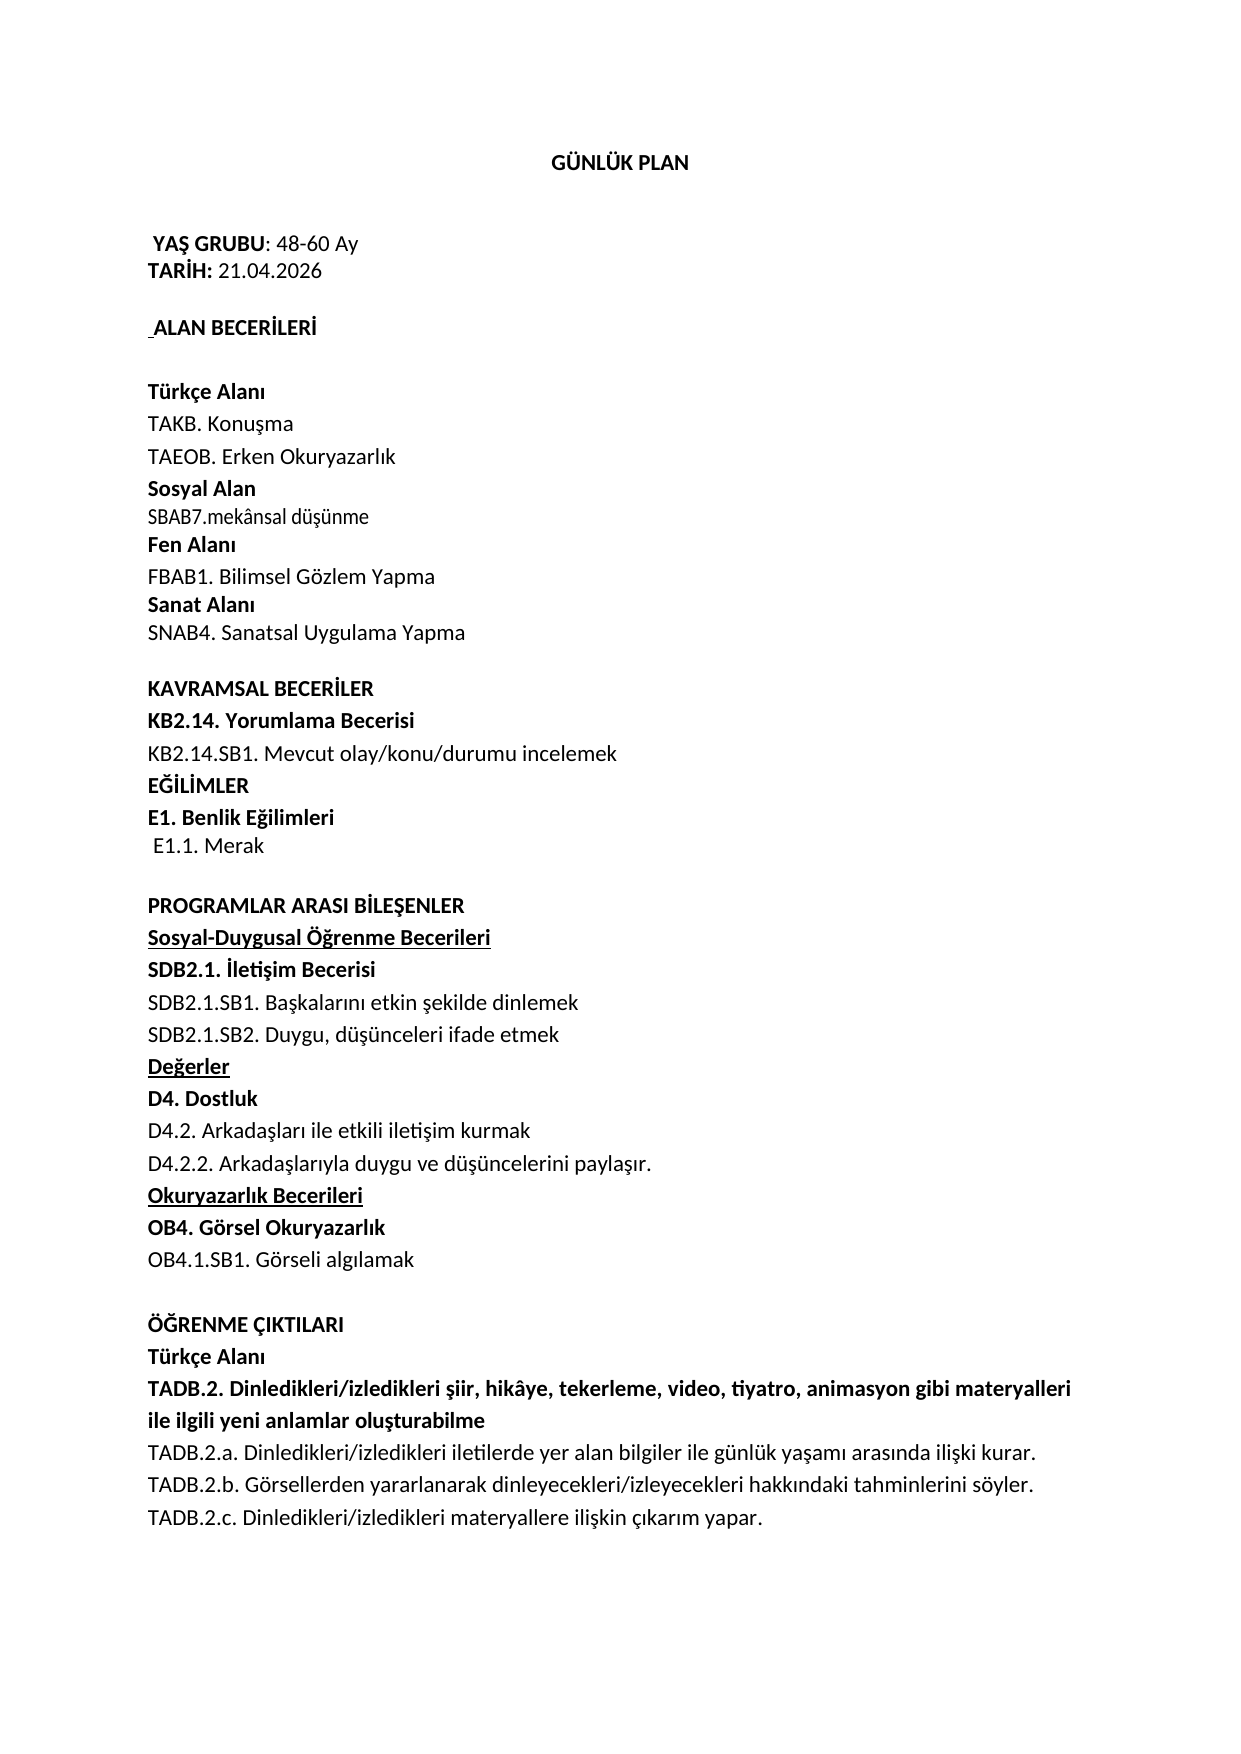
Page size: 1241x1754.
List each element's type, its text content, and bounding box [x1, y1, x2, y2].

text TAKB. Konuşma [148, 409, 1093, 438]
text TADB.2.b. Görsellerden yararlanarak dinleyecekleri/izleyecekleri hakkındaki tahminlerini söyler. [148, 1471, 1093, 1499]
text YAŞ GRUBU: 48-60 Ay [148, 229, 1093, 257]
text SBAB7.mekânsal düşünme [148, 502, 1093, 530]
text OB4.1.SB1. Görseli algılamak [148, 1245, 1093, 1273]
text KAVRAMSAL BECERİLER [148, 674, 1093, 702]
text Sosyal-Duygusal Öğrenme Becerileri [148, 923, 1093, 951]
text Sanat Alanı [148, 590, 1093, 618]
text TARİH: 21.04.2026 [148, 257, 1093, 285]
text KB2.14. Yorumlama Becerisi [148, 706, 1093, 734]
text E1. Benlik Eğilimleri [148, 803, 1093, 831]
text SDB2.1.SB2. Duygu, düşünceleri ifade etmek [148, 1020, 1093, 1048]
text Sosyal Alan [148, 474, 1093, 502]
text SDB2.1.SB1. Başkalarını etkin şekilde dinlemek [148, 988, 1093, 1016]
text TAEOB. Erken Okuryazarlık [148, 442, 1093, 470]
text D4.2. Arkadaşları ile etkili iletişim kurmak [148, 1117, 1093, 1144]
text Değerler [148, 1052, 1093, 1080]
text D4. Dostluk [148, 1084, 1093, 1112]
text EĞİLİMLER [148, 771, 1093, 799]
text D4.2.2. Arkadaşlarıyla duygu ve düşüncelerini paylaşır. [148, 1149, 1093, 1177]
text OB4. Görsel Okuryazarlık [148, 1213, 1093, 1241]
text Türkçe Alanı [148, 377, 1093, 405]
text SDB2.1. İletişim Becerisi [148, 956, 1093, 984]
text Türkçe Alanı [148, 1342, 1093, 1370]
text E1.1. Merak [148, 831, 1093, 859]
text SNAB4. Sanatsal Uygulama Yapma [148, 618, 1093, 646]
text ÖĞRENME ÇIKTILARI [148, 1310, 1093, 1338]
text Fen Alanı [148, 530, 1093, 558]
text ALAN BECERİLERİ [148, 313, 1093, 341]
text TADB.2. Dinledikleri/izledikleri şiir, hikâye, tekerleme, video, tiyatro, animasyon gibi materyalleri ile ilgili yeni anlamlar oluşturabilme [148, 1374, 1093, 1434]
text Okuryazarlık Becerileri [148, 1181, 1093, 1209]
text TADB.2.c. Dinledikleri/izledikleri materyallere ilişkin çıkarım yapar. [148, 1503, 1093, 1531]
text GÜNLÜK PLAN [148, 148, 1093, 176]
text KB2.14.SB1. Mevcut olay/konu/durumu incelemek [148, 739, 1093, 767]
text TADB.2.a. Dinledikleri/izledikleri iletilerde yer alan bilgiler ile günlük yaşamı arasında ilişki kurar. [148, 1438, 1093, 1466]
text PROGRAMLAR ARASI BİLEŞENLER [148, 891, 1093, 919]
text FBAB1. Bilimsel Gözlem Yapma [148, 562, 1093, 590]
